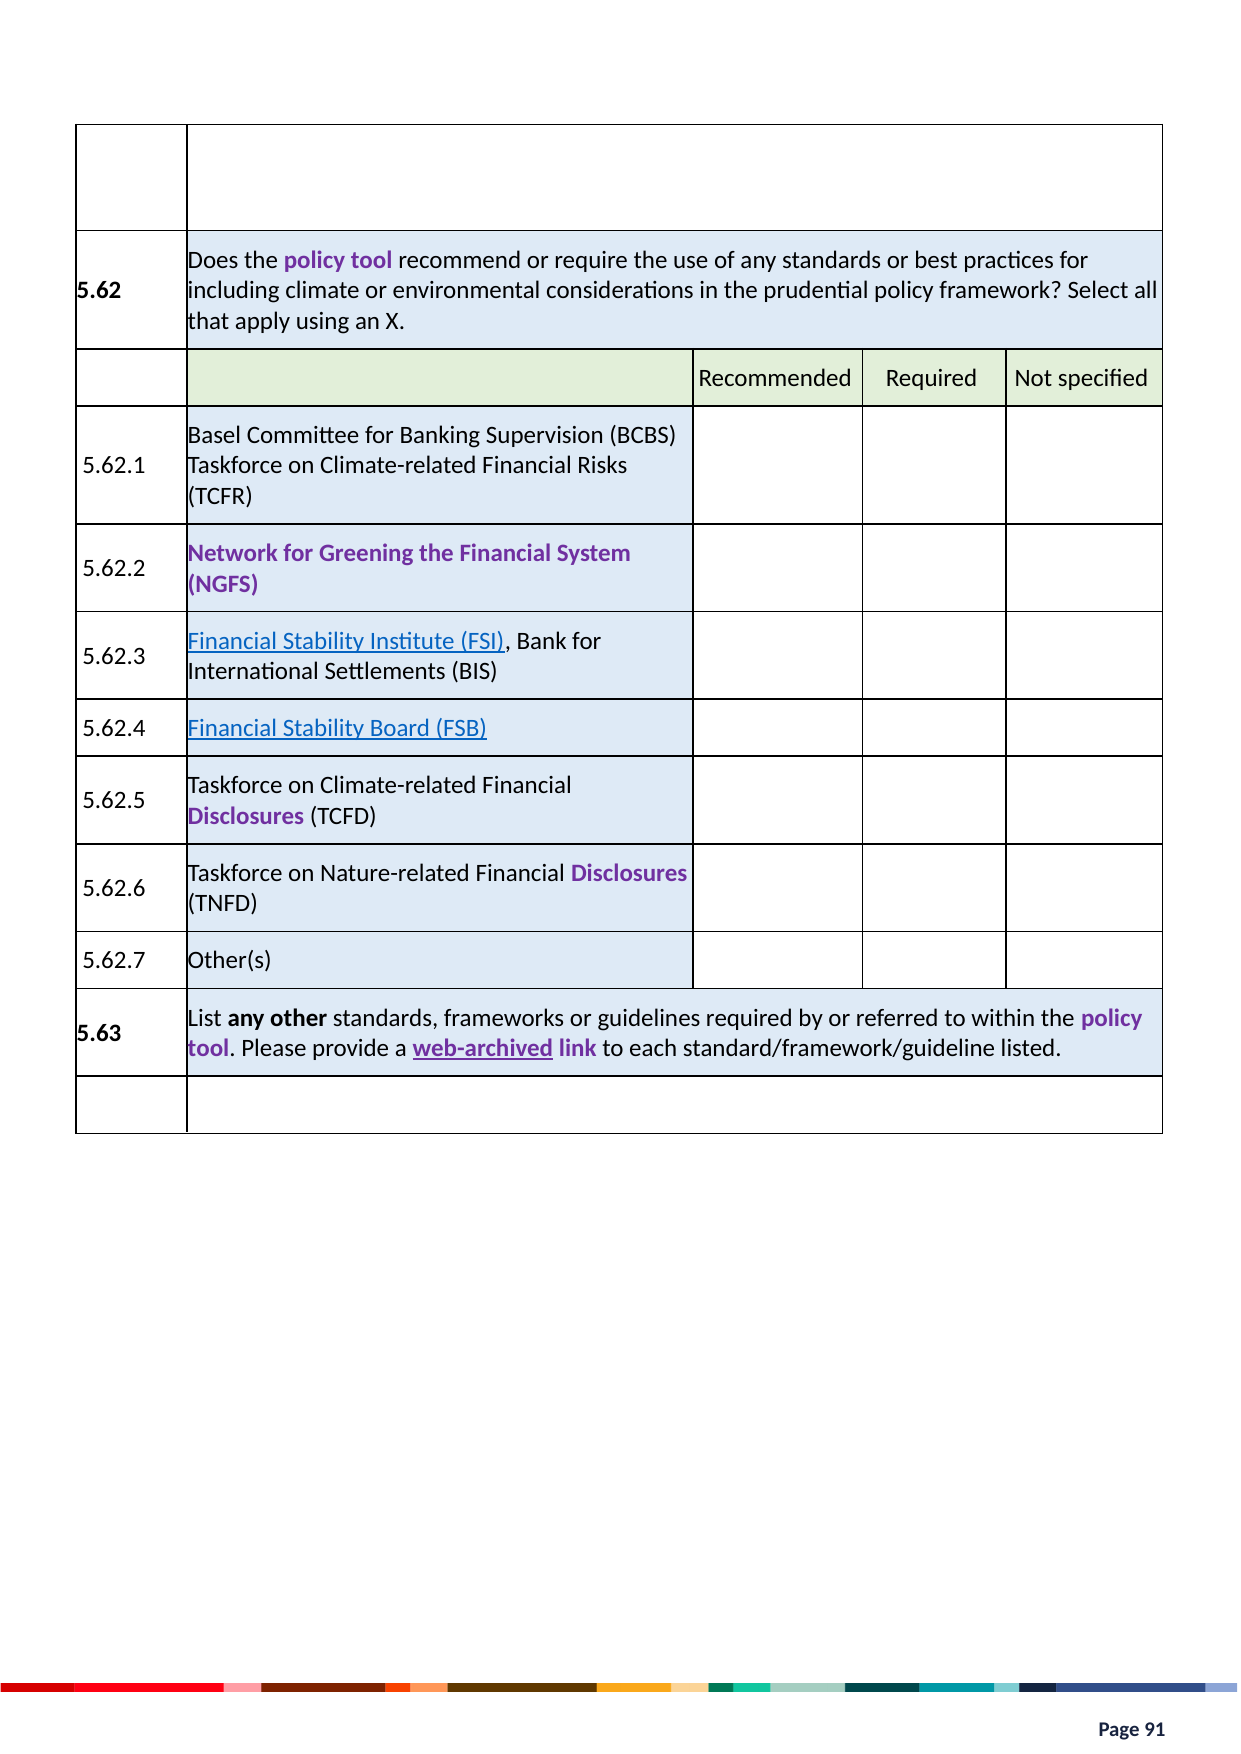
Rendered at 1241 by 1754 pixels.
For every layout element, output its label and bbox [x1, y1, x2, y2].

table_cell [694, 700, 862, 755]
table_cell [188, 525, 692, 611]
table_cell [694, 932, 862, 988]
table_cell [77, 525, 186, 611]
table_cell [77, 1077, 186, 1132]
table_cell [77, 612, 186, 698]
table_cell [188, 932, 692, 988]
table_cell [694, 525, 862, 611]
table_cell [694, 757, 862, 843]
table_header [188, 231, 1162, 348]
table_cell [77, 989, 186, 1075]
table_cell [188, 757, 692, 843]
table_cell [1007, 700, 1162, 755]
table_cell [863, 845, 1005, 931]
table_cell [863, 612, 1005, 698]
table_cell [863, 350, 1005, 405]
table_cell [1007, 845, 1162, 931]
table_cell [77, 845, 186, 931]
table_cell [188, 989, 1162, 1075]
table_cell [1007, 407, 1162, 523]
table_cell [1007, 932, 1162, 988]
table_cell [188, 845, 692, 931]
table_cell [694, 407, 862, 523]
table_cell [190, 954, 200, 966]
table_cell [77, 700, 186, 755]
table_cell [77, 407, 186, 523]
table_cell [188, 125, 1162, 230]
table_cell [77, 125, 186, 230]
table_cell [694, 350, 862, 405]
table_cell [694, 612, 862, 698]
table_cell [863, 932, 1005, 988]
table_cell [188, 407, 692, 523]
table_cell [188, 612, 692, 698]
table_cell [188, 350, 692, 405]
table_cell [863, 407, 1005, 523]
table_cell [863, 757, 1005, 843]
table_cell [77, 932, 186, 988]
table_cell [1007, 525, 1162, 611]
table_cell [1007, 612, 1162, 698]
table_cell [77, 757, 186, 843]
picture [0, 1683, 1236, 1692]
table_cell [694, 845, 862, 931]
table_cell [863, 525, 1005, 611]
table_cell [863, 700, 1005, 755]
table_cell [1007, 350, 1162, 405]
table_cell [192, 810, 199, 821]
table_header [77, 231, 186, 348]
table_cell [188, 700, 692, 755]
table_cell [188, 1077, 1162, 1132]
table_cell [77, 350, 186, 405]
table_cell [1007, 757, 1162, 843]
